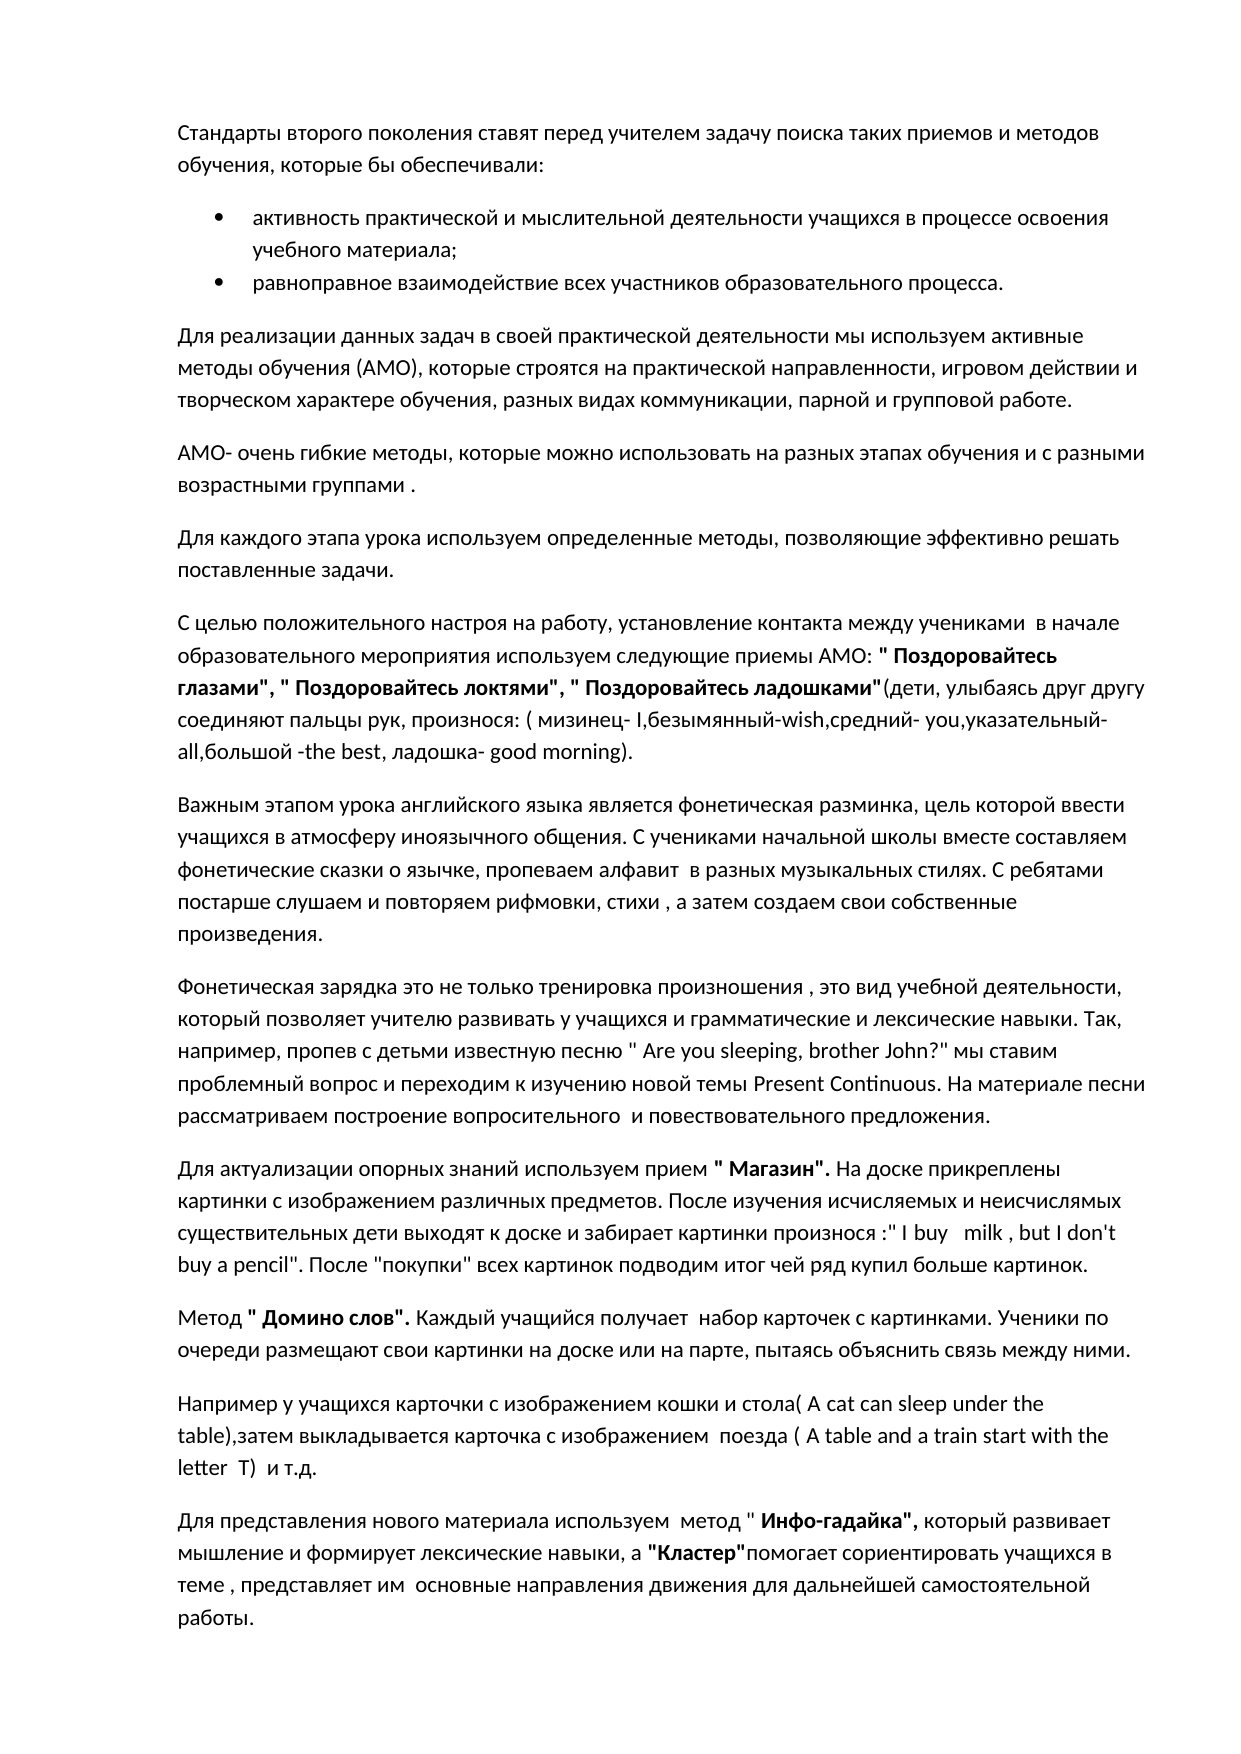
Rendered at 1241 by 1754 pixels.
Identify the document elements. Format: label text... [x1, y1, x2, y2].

list равноправное взаимодействие всех участников образовательного процесса. [215, 268, 1152, 296]
text Для реализации данных задач в своей практической деятельности мы используем активные методы обучения (АМО), которые строятся на практической направленности, игровом действии и творческом характере обучения, разных видах коммуникации, парной и групповой работе. [177, 321, 1152, 413]
text Для актуализации опорных знаний используем прием " Магазин". На доске прикреплены картинки с изображением различных предметов. После изучения исчисляемых и неисчислямых существительных дети выходят к доске и забирает картинки произнося :" I buy milk , but I don't buy a pencil". После "покупки" всех картинок подводим итог чей ряд купил больше картинок. [177, 1154, 1152, 1278]
list активность практической и мыслительной деятельности учащихся в процессе освоения учебного материала; [215, 203, 1152, 263]
text Например у учащихся карточки c изображением кошки и стола( А cat can sleep under the table),затем выкладывается карточка с изображением поезда ( A table and a train start with the letter T) и т.д. [177, 1389, 1152, 1481]
text С целью положительного настроя на работу, установление контакта между учениками в начале образовательного мероприятия используем следующие приемы АМО: " Поздоровайтесь глазами", " Поздоровайтесь локтями", " Поздоровайтесь ладошками"(дети, улыбаясь друг другу соединяют пальцы рук, произнося: ( мизинец- I,безымянный-wish,средний- you,указательный-all,большой -the best, ладошка- good morning). [177, 608, 1152, 765]
text Метод " Домино слов". Каждый учащийся получает набор карточек с картинками. Ученики по очереди размещают свои картинки на доске или на парте, пытаясь объяснить связь между ними. [177, 1303, 1152, 1364]
text Стандарты второго поколения ставят перед учителем задачу поиска таких приемов и методов обучения, которые бы обеспечивали: [177, 118, 1152, 178]
text Важным этапом урока английского языка является фонетическая разминка, цель которой ввести учащихся в атмосферу иноязычного общения. С учениками начальной школы вместе составляем фонетические сказки о язычке, пропеваем алфавит в разных музыкальных стилях. С ребятами постарше слушаем и повторяем рифмовки, стихи , а затем создаем свои собственные произведения. [177, 790, 1152, 947]
text Для каждого этапа урока используем определенные методы, позволяющие эффективно решать поставленные задачи. [177, 523, 1152, 583]
text Фонетическая зарядка это не только тренировка произношения , это вид учебной деятельности, который позволяет учителю развивать у учащихся и грамматические и лексические навыки. Так, например, пропев с детьми известную песню " Are you sleeping, brother John?" мы ставим проблемный вопрос и переходим к изучению новой темы Present Continuous. На материале песни рассматриваем построение вопросительного и повествовательного предложения. [177, 972, 1152, 1129]
text АМО- очень гибкие методы, которые можно использовать на разных этапах обучения и с разными возрастными группами . [177, 438, 1152, 498]
text Для представления нового материала используем метод " Инфо-гадайка", который развивает мышление и формирует лексические навыки, а "Кластер"помогает сориентировать учащихся в теме , представляет им основные направления движения для дальнейшей самостоятельной работы. [177, 1506, 1152, 1631]
